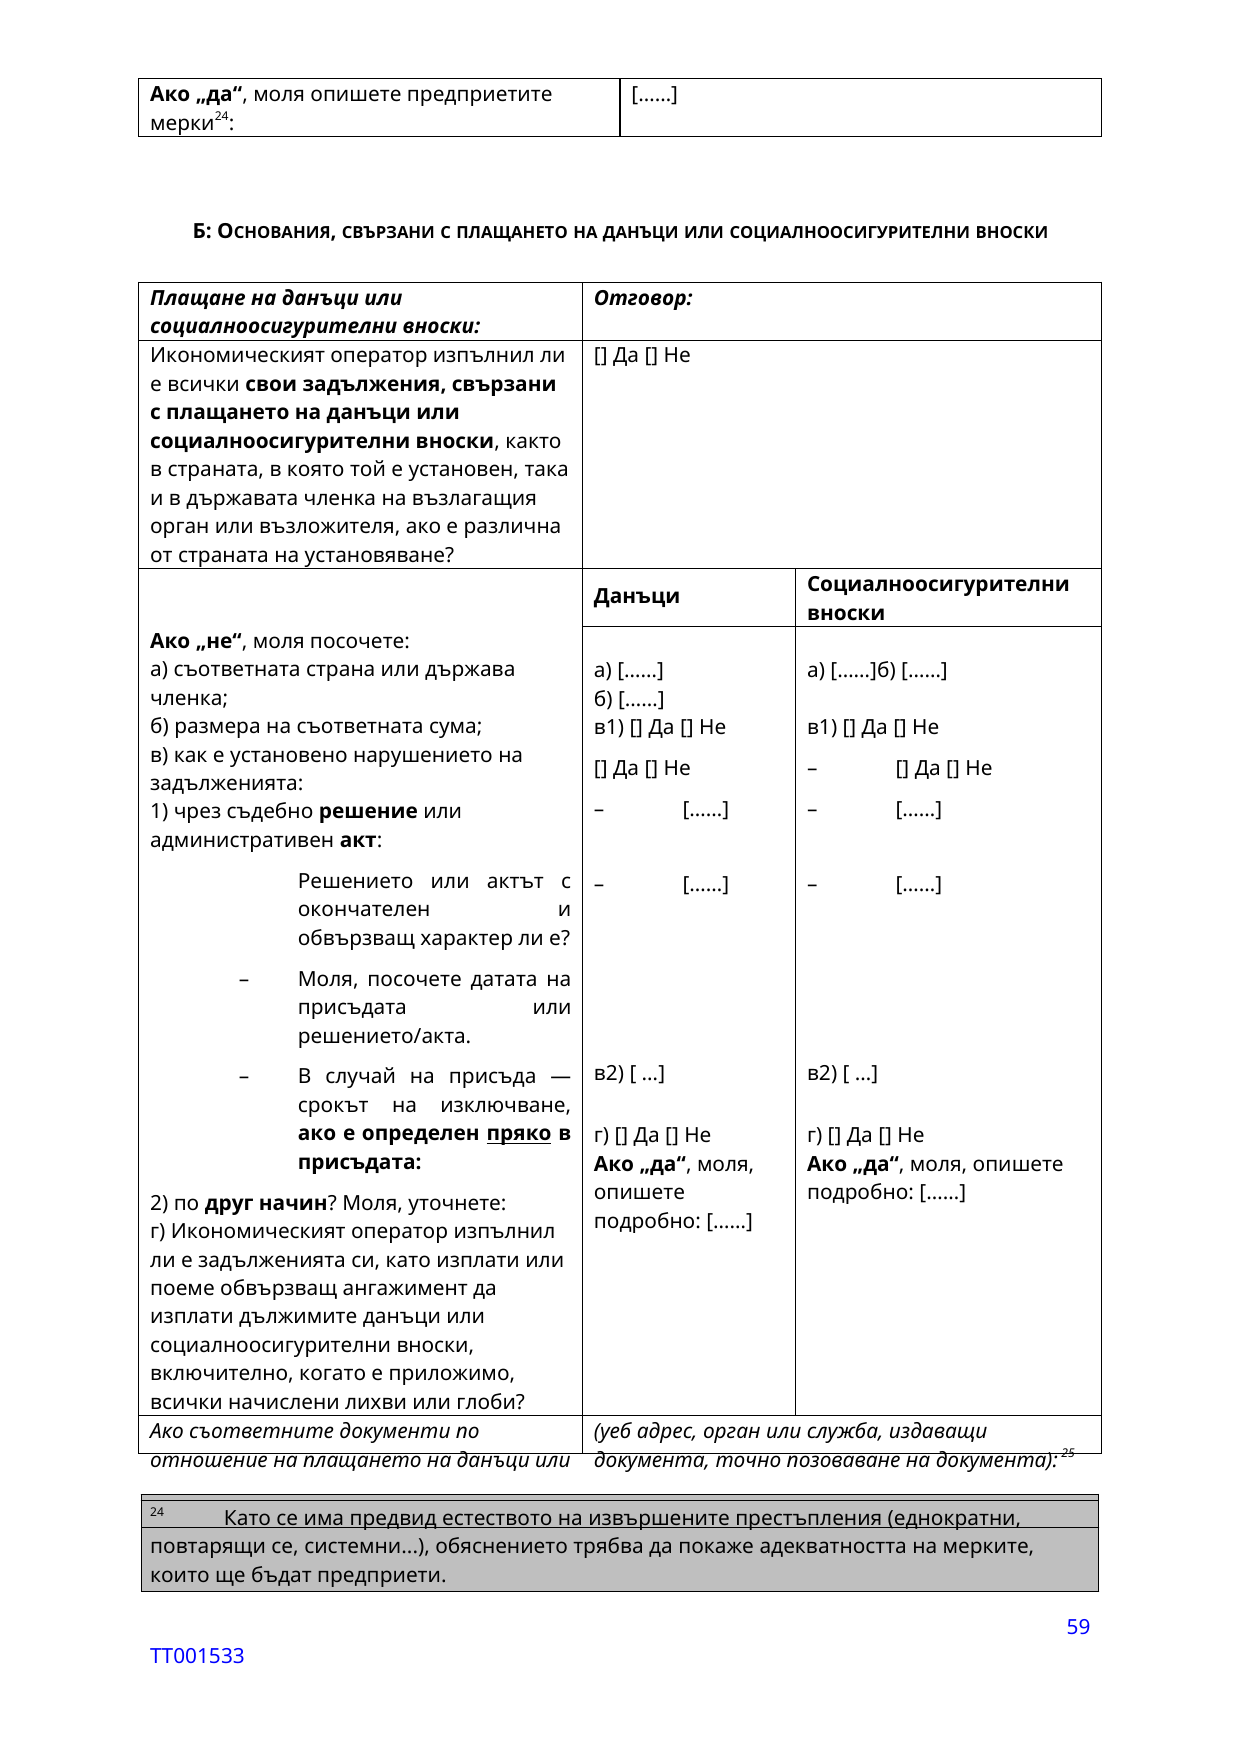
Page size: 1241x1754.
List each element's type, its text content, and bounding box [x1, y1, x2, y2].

table_header Плащане на данъци или социалноосигурителни вноски: [139, 283, 582, 339]
table_cell [……] [621, 79, 1101, 136]
table_cell a) [……] б) [……] в1) [] Да [] Не [] Да [] Не [……] [……] в2) [ …] г) [] Да [] Не Ако „да“, моля, опишете подробно: [……] [583, 627, 795, 1415]
text Б: Основания, свързани с плащането на данъци или социалноосигурителни вноски [150, 216, 1090, 244]
table_cell Ако „да“, моля опишете предприетите мерки: [139, 79, 619, 136]
table_cell Данъци [583, 569, 795, 626]
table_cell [583, 1416, 1101, 1452]
table_cell Социалноосигурителни вноски [796, 569, 1101, 626]
table_header Отговор: [583, 283, 1101, 339]
table_cell a) [……]б) [……] в1) [] Да [] Не [] Да [] Не [……] [……] в2) [ …] г) [] Да [] Не Ако „да“, моля, опишете подробно: [……] [796, 627, 1101, 1415]
table_cell Икономическият оператор изпълнил ли е всички свои задължения, свързани с плащането на данъци или социалноосигурителни вноски, както в страната, в която той е установен, така и в държавата членка на възлагащия орган или възложителя, ако е различна от страната на установяване? [139, 341, 582, 568]
table_cell [] Да [] Не [583, 341, 1101, 568]
table_cell Ако „не“, моля посочете: а) съответната страна или държава членка; б) размера на съответната сума; в) как е установено нарушението на задълженията: 1) чрез съдебно решение или административен акт: Решението или актът с окончателен и обвързващ характер ли е? Моля, посочете датата на присъдата или решението/акта. В случай на присъда — срокът на изключване, ако е определен пряко в присъдата: 2) по друг начин? Моля, уточнете: г) Икономическият оператор изпълнил ли е задълженията си, като изплати или поеме обвързващ ангажимент да изплати дължимите данъци или социалноосигурителни вноски, включително, когато е приложимо, всички начислени лихви или глоби? [139, 569, 582, 1415]
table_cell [139, 1416, 582, 1452]
